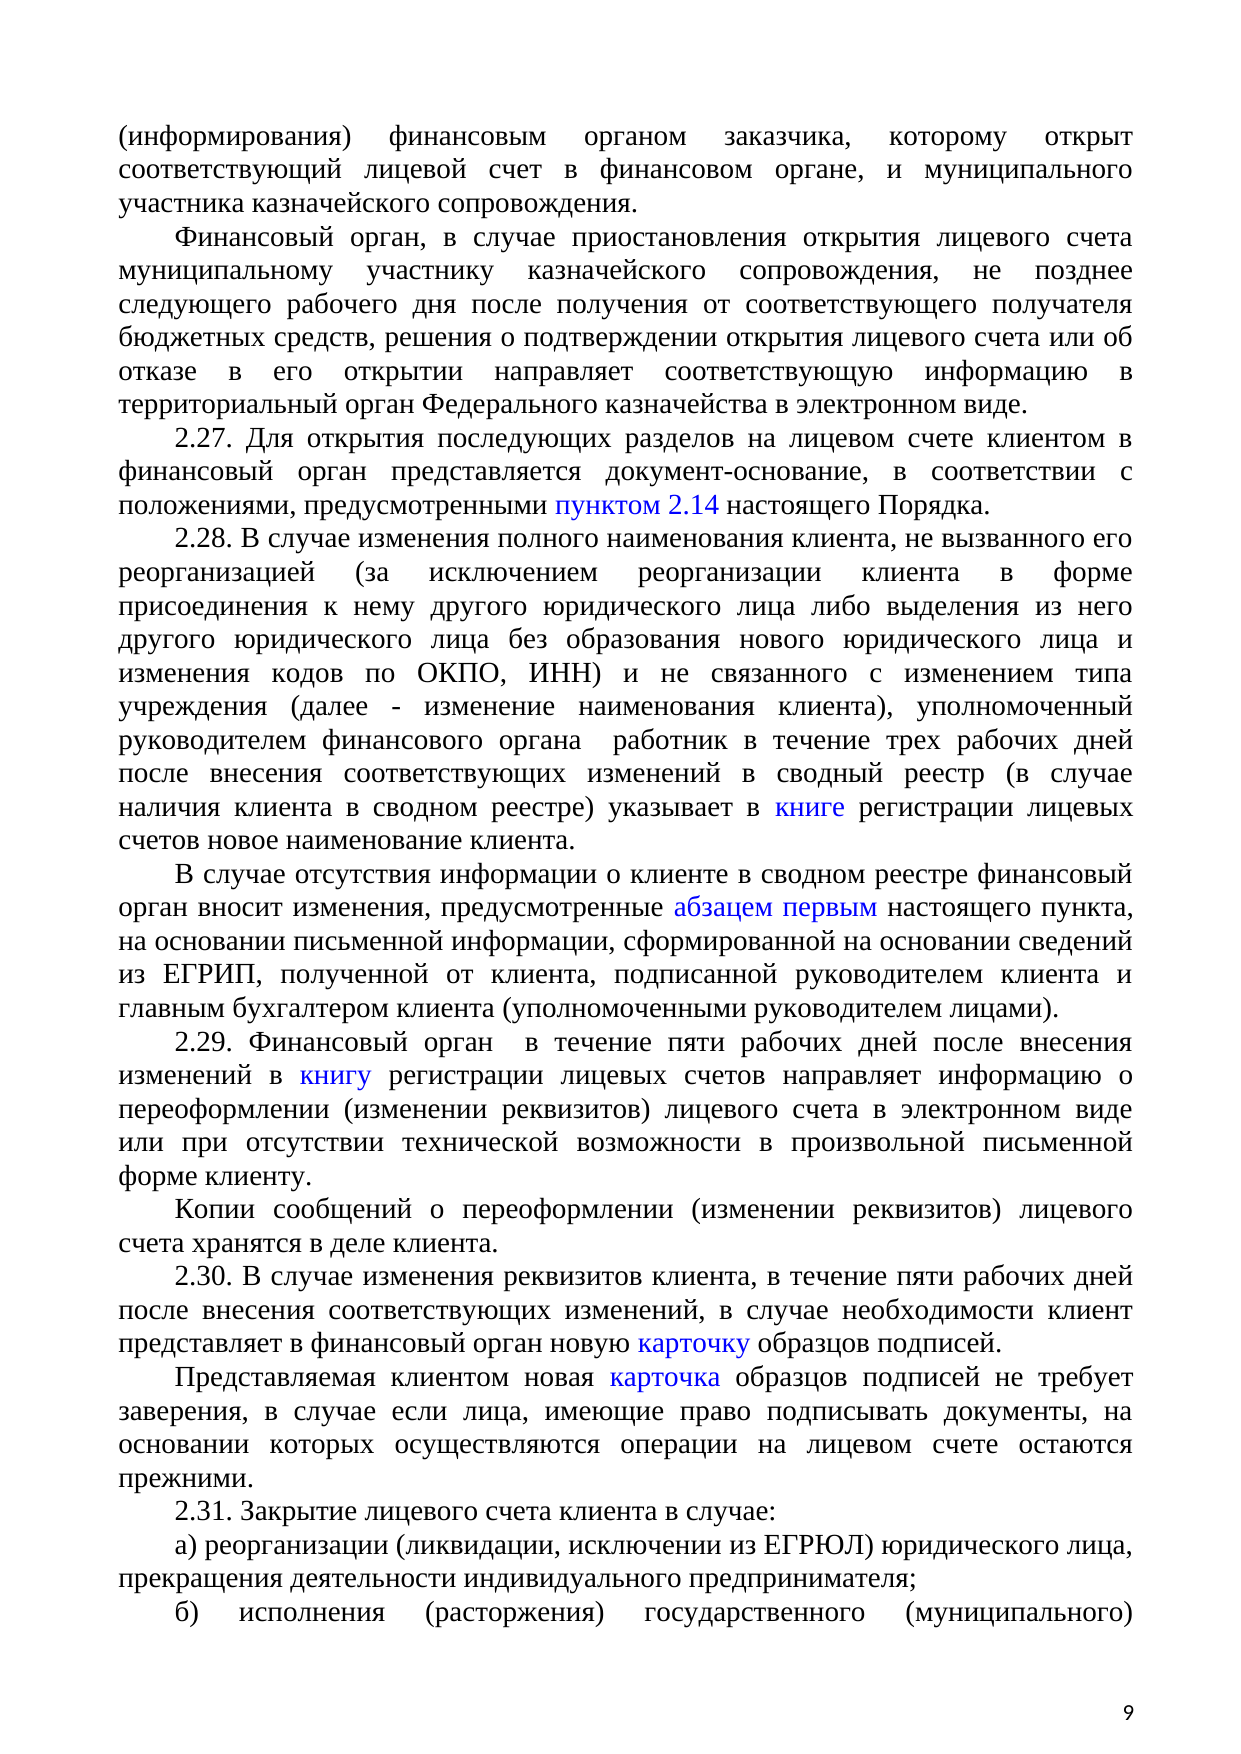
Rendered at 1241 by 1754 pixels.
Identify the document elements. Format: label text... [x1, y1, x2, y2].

text В случае отсутствия информации о клиенте в сводном реестре финансовый орган вносит изменения, предусмотренные абзацем первым настоящего пункта, на основании письменной информации, сформированной на основании сведений из ЕГРИП, полученной от клиента, подписанной руководителем клиента и главным бухгалтером клиента (уполномоченными руководителем лицами). [118, 856, 1134, 1024]
text Финансовый орган, в случае приостановления открытия лицевого счета муниципальному участнику казначейского сопровождения, не позднее следующего рабочего дня после получения от соответствующего получателя бюджетных средств, решения о подтверждении открытия лицевого счета или об отказе в его открытии направляет соответствующую информацию в территориальный орган Федерального казначейства в электронном виде. [118, 219, 1134, 420]
text 2.29. Финансовый орган в течение пяти рабочих дней после внесения изменений в книгу регистрации лицевых счетов направляет информацию о переоформлении (изменении реквизитов) лицевого счета в электронном виде или при отсутствии технической возможности в произвольной письменной форме клиенту. [118, 1024, 1134, 1191]
text а) реорганизации (ликвидации, исключении из ЕГРЮЛ) юридического лица, прекращения деятельности индивидуального предпринимателя; [118, 1527, 1134, 1594]
text Представляемая клиентом новая карточка образцов подписей не требует заверения, в случае если лица, имеющие право подписывать документы, на основании которых осуществляются операции на лицевом счете остаются прежними. [118, 1359, 1134, 1493]
text Копии сообщений о переоформлении (изменении реквизитов) лицевого счета хранятся в деле клиента. [118, 1191, 1134, 1258]
text 2.28. В случае изменения полного наименования клиента, не вызванного его реорганизацией (за исключением реорганизации клиента в форме присоединения к нему другого юридического лица либо выделения из него другого юридического лица без образования нового юридического лица и изменения кодов по ОКПО, ИНН) и не связанного с изменением типа учреждения (далее - изменение наименования клиента), уполномоченный руководителем финансового органа работник в течение трех рабочих дней после внесения соответствующих изменений в сводный реестр (в случае наличия клиента в сводном реестре) указывает в книге регистрации лицевых счетов новое наименование клиента. [118, 521, 1134, 856]
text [118, 1594, 1134, 1627]
text 2.30. В случае изменения реквизитов клиента, в течение пяти рабочих дней после внесения соответствующих изменений, в случае необходимости клиент представляет в финансовый орган новую карточку образцов подписей. [118, 1258, 1134, 1359]
text 2.31. Закрытие лицевого счета клиента в случае: [118, 1493, 1134, 1527]
text 2.27. Для открытия последующих разделов на лицевом счете клиентом в финансовый орган представляется документ-основание, в соответствии с положениями, предусмотренными пунктом 2.14 настоящего Порядка. [118, 420, 1134, 521]
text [118, 118, 1134, 219]
